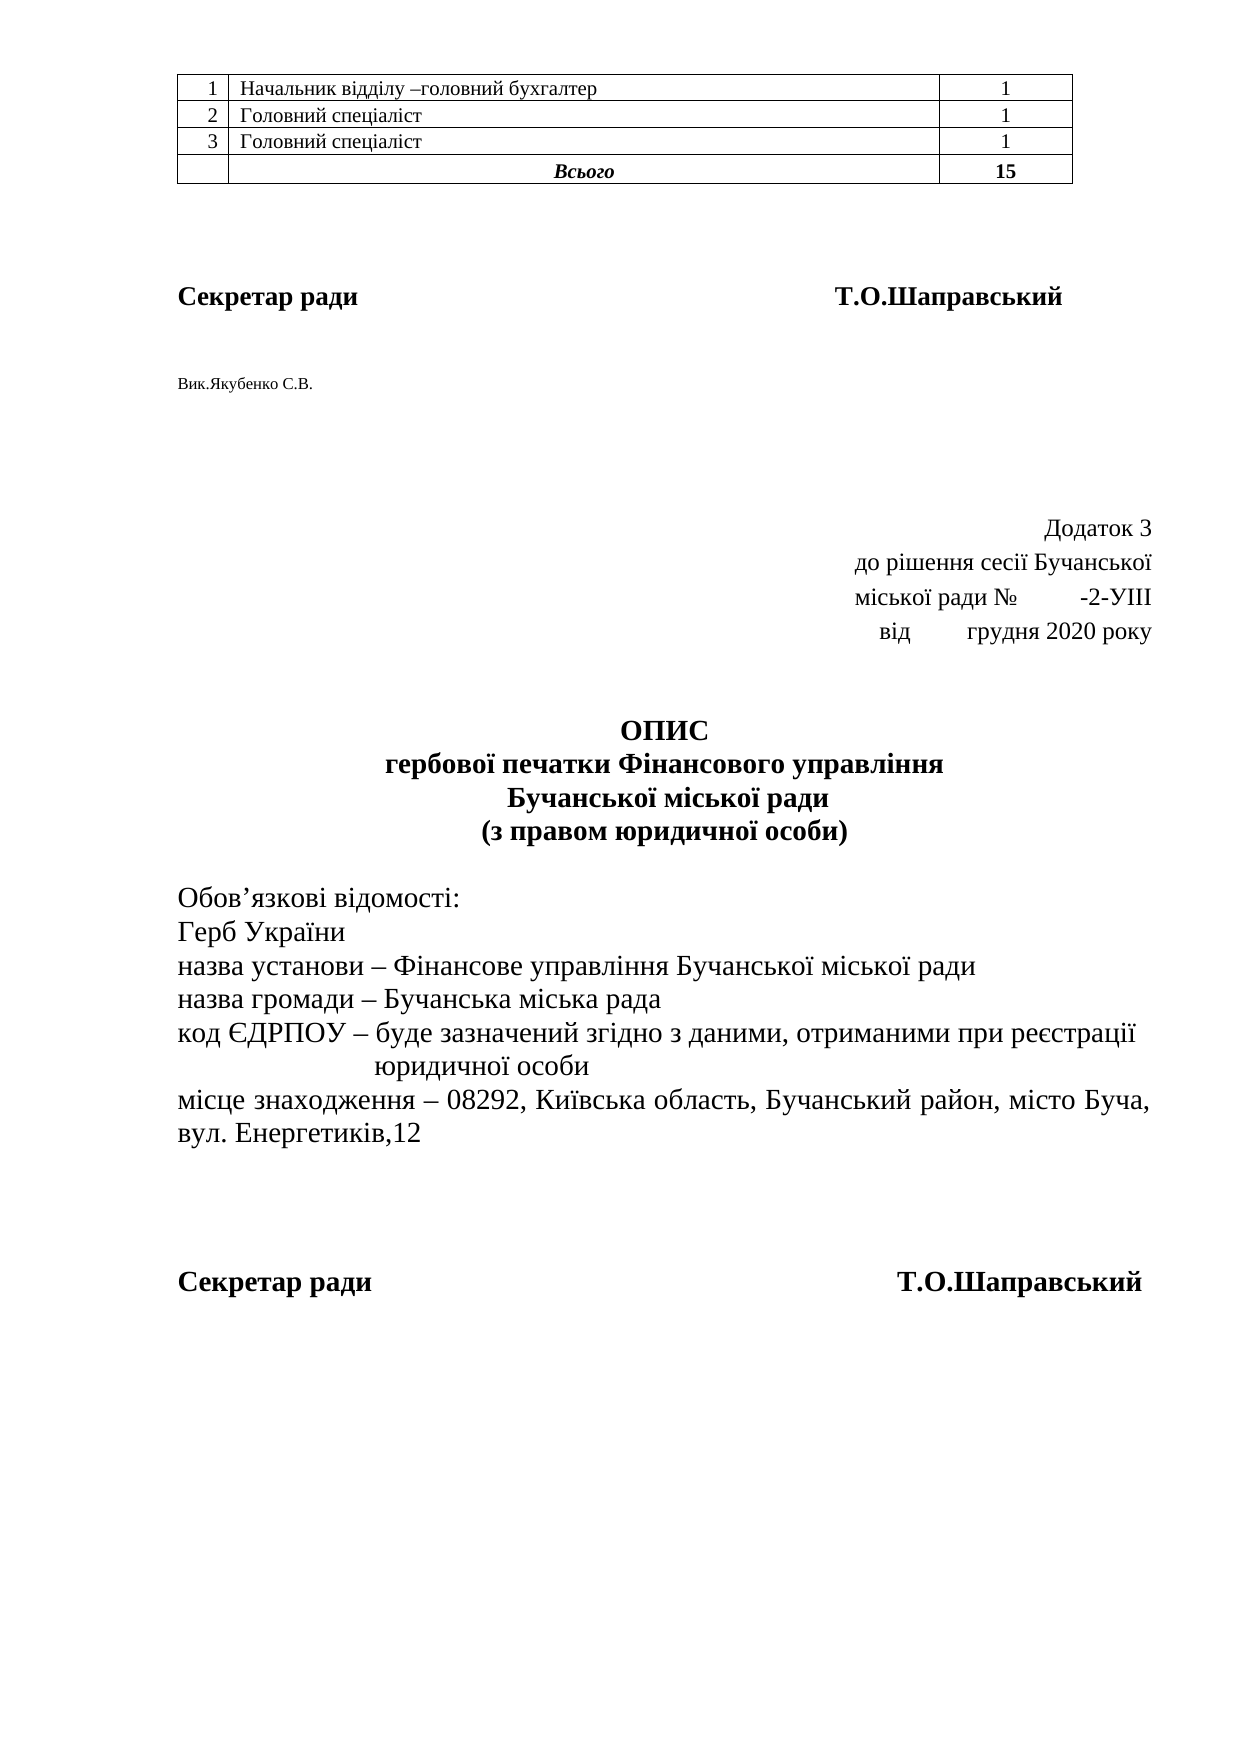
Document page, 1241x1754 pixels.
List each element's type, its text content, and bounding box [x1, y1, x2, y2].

table_cell 15 [940, 155, 1072, 183]
table_cell 2 [178, 101, 228, 127]
table_cell Головний спеціаліст [229, 101, 939, 127]
text міської ради № -2-УІІІ [177, 582, 1152, 610]
text назва громади – Бучанська міська рада [177, 981, 1152, 1015]
text (з правом юридичної особи) [177, 813, 1152, 847]
text місце знаходження – 08292, Київська область, Бучанський район, місто Буча, вул. Енергетиків,12 [177, 1082, 1152, 1149]
text Герб України [177, 914, 1152, 948]
text Вик.Якубенко С.В. [177, 374, 1152, 393]
text ОПИС [177, 713, 1152, 746]
text назва установи – Фінансове управління Бучанської міської ради [177, 948, 1152, 981]
table_cell Начальник відділу –головний бухгалтер [229, 75, 939, 100]
text юридичної особи [177, 1048, 1152, 1082]
text код ЄДРПОУ – буде зазначений згідно з даними, отриманими при реєстрації [177, 1015, 1152, 1048]
table_cell Всього [229, 155, 939, 183]
text Секретар ради Т.О.Шаправський [177, 280, 1152, 311]
text від грудня 2020 року [177, 616, 1152, 645]
table_cell 1 [940, 75, 1072, 100]
table_cell 3 [178, 128, 228, 153]
text Бучанської міської ради [177, 780, 1152, 813]
text гербової печатки Фінансового управління [177, 746, 1152, 780]
table_cell 1 [940, 128, 1072, 153]
text Секретар ради Т.О.Шаправський [177, 1264, 1152, 1297]
table_cell Головний спеціаліст [229, 128, 939, 153]
table_cell 1 [940, 101, 1072, 127]
table_cell 1 [178, 75, 228, 100]
text Обов’язкові відомості: [177, 881, 1152, 914]
text Додаток 3 [177, 513, 1152, 541]
table_cell [178, 155, 228, 183]
text до рішення сесії Бучанської [177, 547, 1152, 576]
